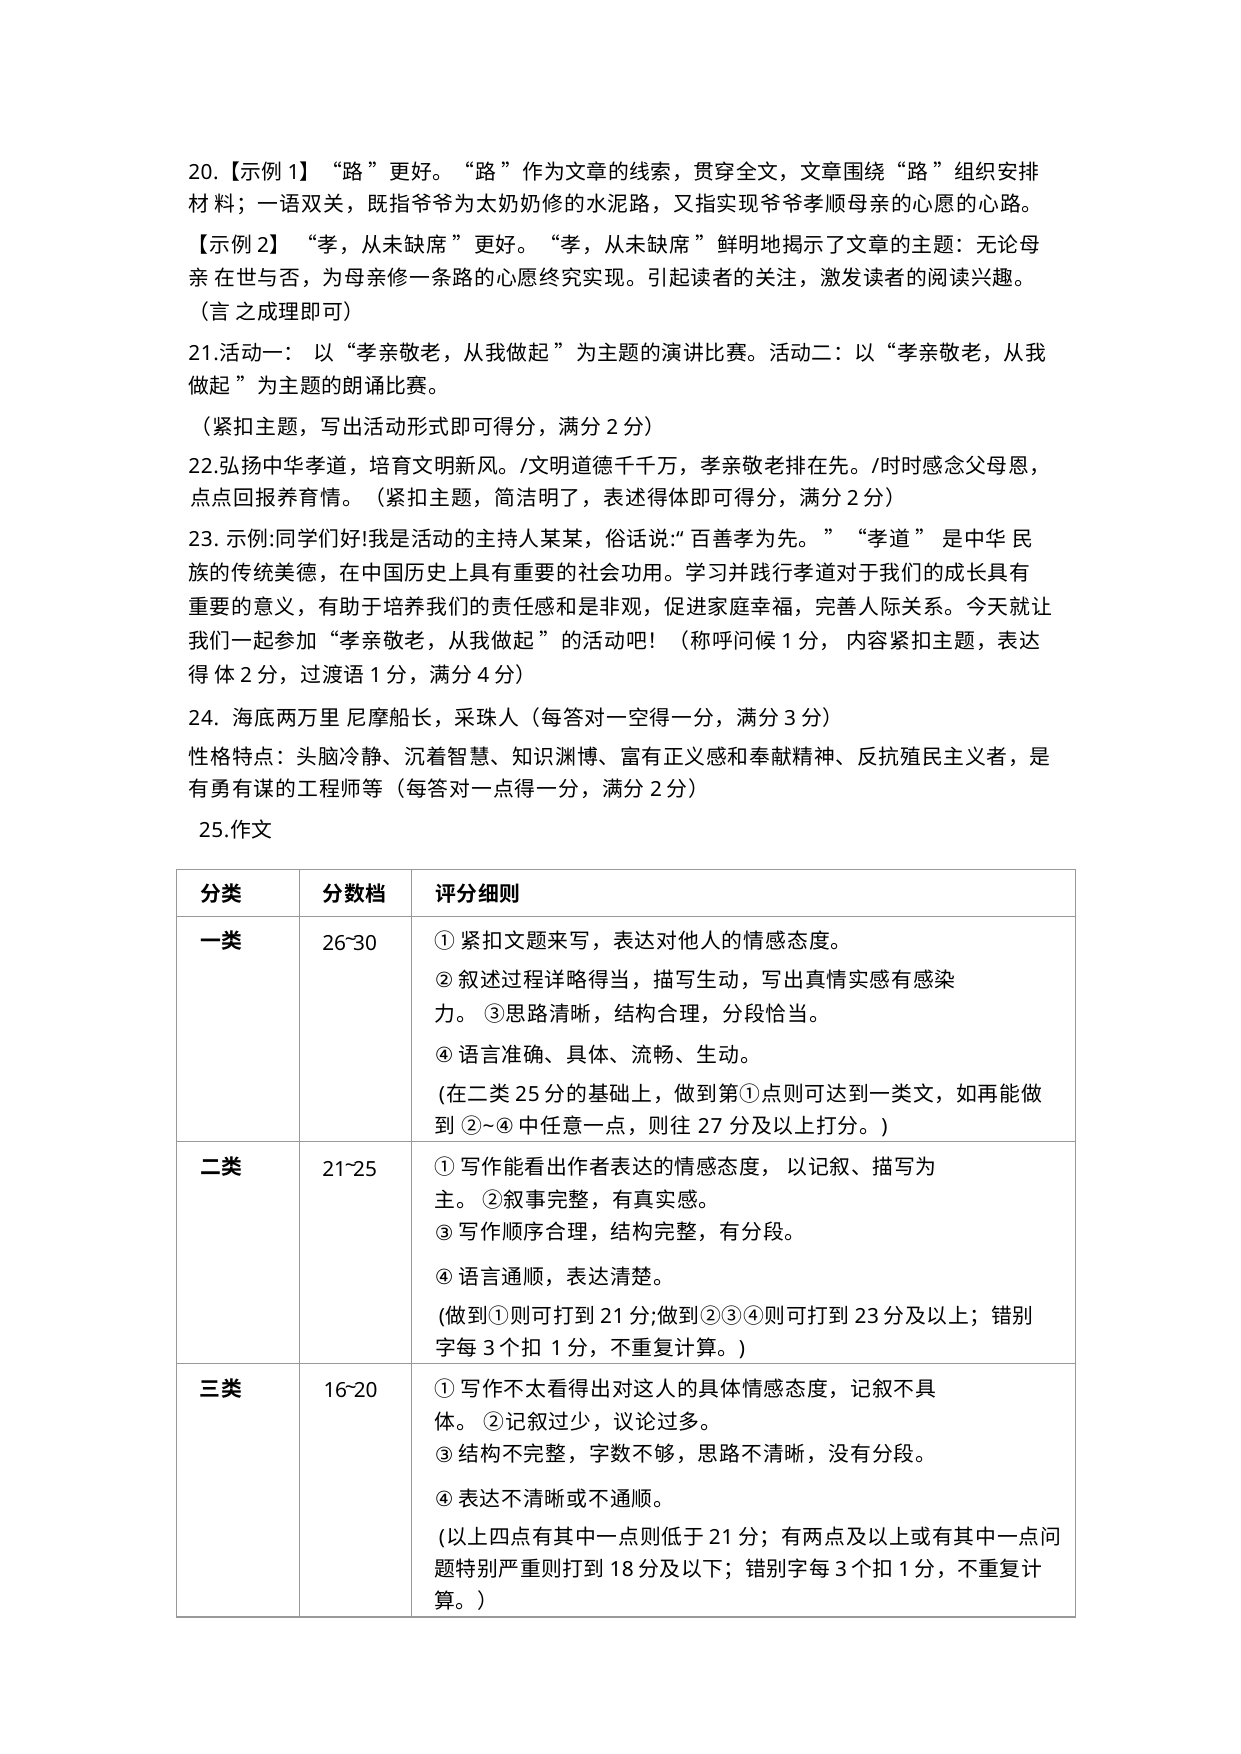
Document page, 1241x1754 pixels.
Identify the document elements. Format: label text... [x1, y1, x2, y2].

text 【示例2】 “孝，从未缺席 ”更好。“孝，从未缺席 ”鲜明地揭示了文章的主题：无论母亲 在世与否，为母亲修一条路的心愿终究实现。引起读者的关注，激发读者的阅读兴趣。（言 之成理即可） [188, 228, 1053, 325]
text 23. 示例:同学们好!我是活动的主持人某某，俗话说:“ 百善孝为先。 ”“孝道 ” 是中华 民族的传统美德，在中国历史上具有重要的社会功用。学习并践行孝道对于我们的成长具有 重要的意义，有助于培养我们的责任感和是非观，促进家庭幸福，完善人际关系。今天就让 我们一起参加“孝亲敬老，从我做起 ”的活动吧！（称呼问候1分， 内容紧扣主题，表达得 体2分，过渡语1分，满分4分） [188, 522, 1053, 689]
table_header 评分细则 [412, 870, 1075, 916]
text 25.作文 [199, 813, 1064, 843]
text 20.【示例1】“路 ”更好。“路 ”作为文章的线索，贯穿全文，文章围绕“路 ”组织安排材 料；一语双关，既指爷爷为太奶奶修的水泥路，又指实现爷爷孝顺母亲的心愿的心路。 [188, 155, 1053, 218]
table_cell 一类 [177, 917, 299, 1141]
table_cell 三类 [177, 1364, 299, 1616]
table_header 分类 [177, 870, 299, 916]
table_cell ~ 16 20 [300, 1364, 411, 1616]
table_cell ①紧扣文题来写，表达对他人的情感态度。 ②叙述过程详略得当，描写生动，写出真情实感有感染力。 ③思路清晰，结构合理，分段恰当。 ④语言准确、具体、流畅、生动。 (在二类25分的基础上，做到第①点则可达到一类文，如再能做到 ②~④中任意一点，则往 27 分及以上打分。) [412, 917, 1075, 1141]
table_cell ①写作能看出作者表达的情感态度， 以记叙、描写为主。 ②叙事完整，有真实感。 ③写作顺序合理，结构完整，有分段。 ④语言通顺，表达清楚。 (做到①则可打到21分;做到②③④则可打到23分及以上；错别字每 3个扣 1分，不重复计算。) [412, 1142, 1075, 1363]
table_cell 二类 [177, 1142, 299, 1363]
table_cell ~ 21 25 [300, 1142, 411, 1363]
table_cell ①写作不太看得出对这人的具体情感态度，记叙不具体。 ②记叙过少，议论过多。 ③结构不完整，字数不够，思路不清晰，没有分段。 ④表达不清晰或不通顺。 (以上四点有其中一点则低于21分；有两点及以上或有其中一点问 题特别严重则打到18分及以下；错别字每3个扣1分，不重复计算。） [412, 1364, 1075, 1616]
text 22.弘扬中华孝道，培育文明新风。/文明道德千千万，孝亲敬老排在先。/时时感念父母恩， 点点回报养育情。（紧扣主题，简洁明了，表述得体即可得分，满分2分） [188, 449, 1058, 511]
table_header 分数档 [300, 870, 411, 916]
text （紧扣主题，写出活动形式即可得分，满分2分） [190, 410, 1064, 440]
text 24. 海底两万里 尼摩船长，采珠人（每答对一空得一分，满分3分） [188, 701, 1064, 732]
text 性格特点：头脑冷静、沉着智慧、知识渊博、富有正义感和奉献精神、反抗殖民主义者，是 有勇有谋的工程师等（每答对一点得一分，满分2分） [188, 741, 1053, 803]
table_cell ~ 26 30 [300, 917, 411, 1141]
text 21.活动一： 以“孝亲敬老，从我做起 ”为主题的演讲比赛。活动二：以“孝亲敬老，从我 做起 ”为主题的朗诵比赛。 [188, 336, 1053, 399]
